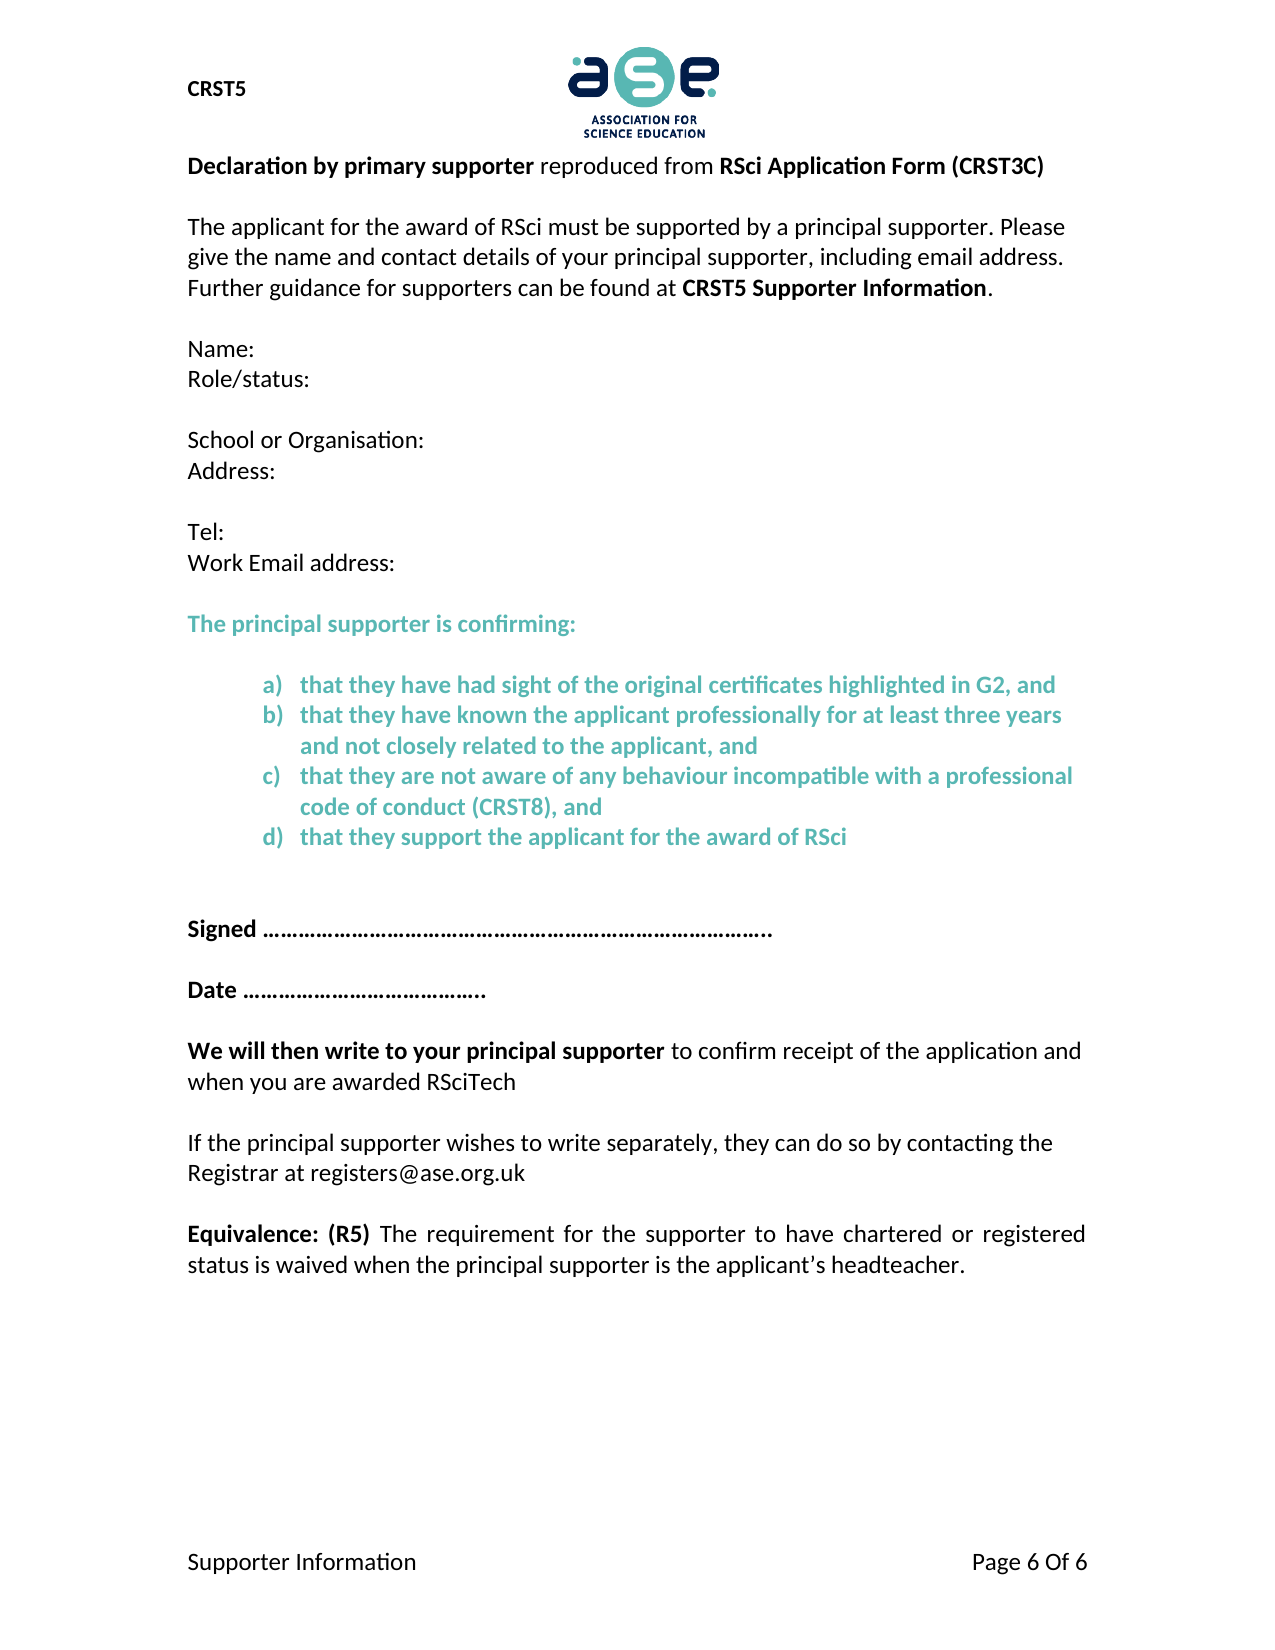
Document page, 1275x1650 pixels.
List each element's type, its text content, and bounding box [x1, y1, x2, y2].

list that they have known the applicant professionally for at least three years and not closely related to the applicant, and [262, 699, 1087, 760]
text Address: [187, 455, 1087, 486]
text Role/status: [187, 364, 1087, 394]
text We will then write to your principal supporter to confirm receipt of the application and when you are awarded RSciTech [187, 1035, 1087, 1096]
text Name: [187, 333, 1087, 364]
text School or Organisation: [187, 425, 1087, 455]
list that they have had sight of the original certificates highlighted in G2, and [262, 669, 1087, 699]
text Work Email address: [187, 547, 1087, 577]
picture [568, 47, 719, 138]
text Date ………………………………….. [187, 974, 1087, 1004]
text The applicant for the award of RSci must be supported by a principal supporter. Please give the name and contact details of your principal supporter, including email address. Further guidance for supporters can be found at CRST5 Supporter Information. [187, 211, 1087, 303]
text The principal supporter is confirming: [187, 608, 1087, 638]
text Signed ………………………………………………………………………….. [187, 913, 1087, 943]
text Declaration by primary supporter reproduced from RSci Application Form (CRST3C) [187, 150, 1087, 181]
text If the principal supporter wishes to write separately, they can do so by contacting the Registrar at registers@ase.org.uk [187, 1127, 1087, 1188]
text Tel: [187, 516, 1087, 547]
list that they support the applicant for the award of RSci [262, 821, 1087, 852]
list that they are not aware of any behaviour incompatible with a professional code of conduct (CRST8), and [262, 760, 1087, 821]
text Equivalence: (R5) The requirement for the supporter to have chartered or registered status is waived when the principal supporter is the applicant’s headteacher. [187, 1218, 1087, 1279]
